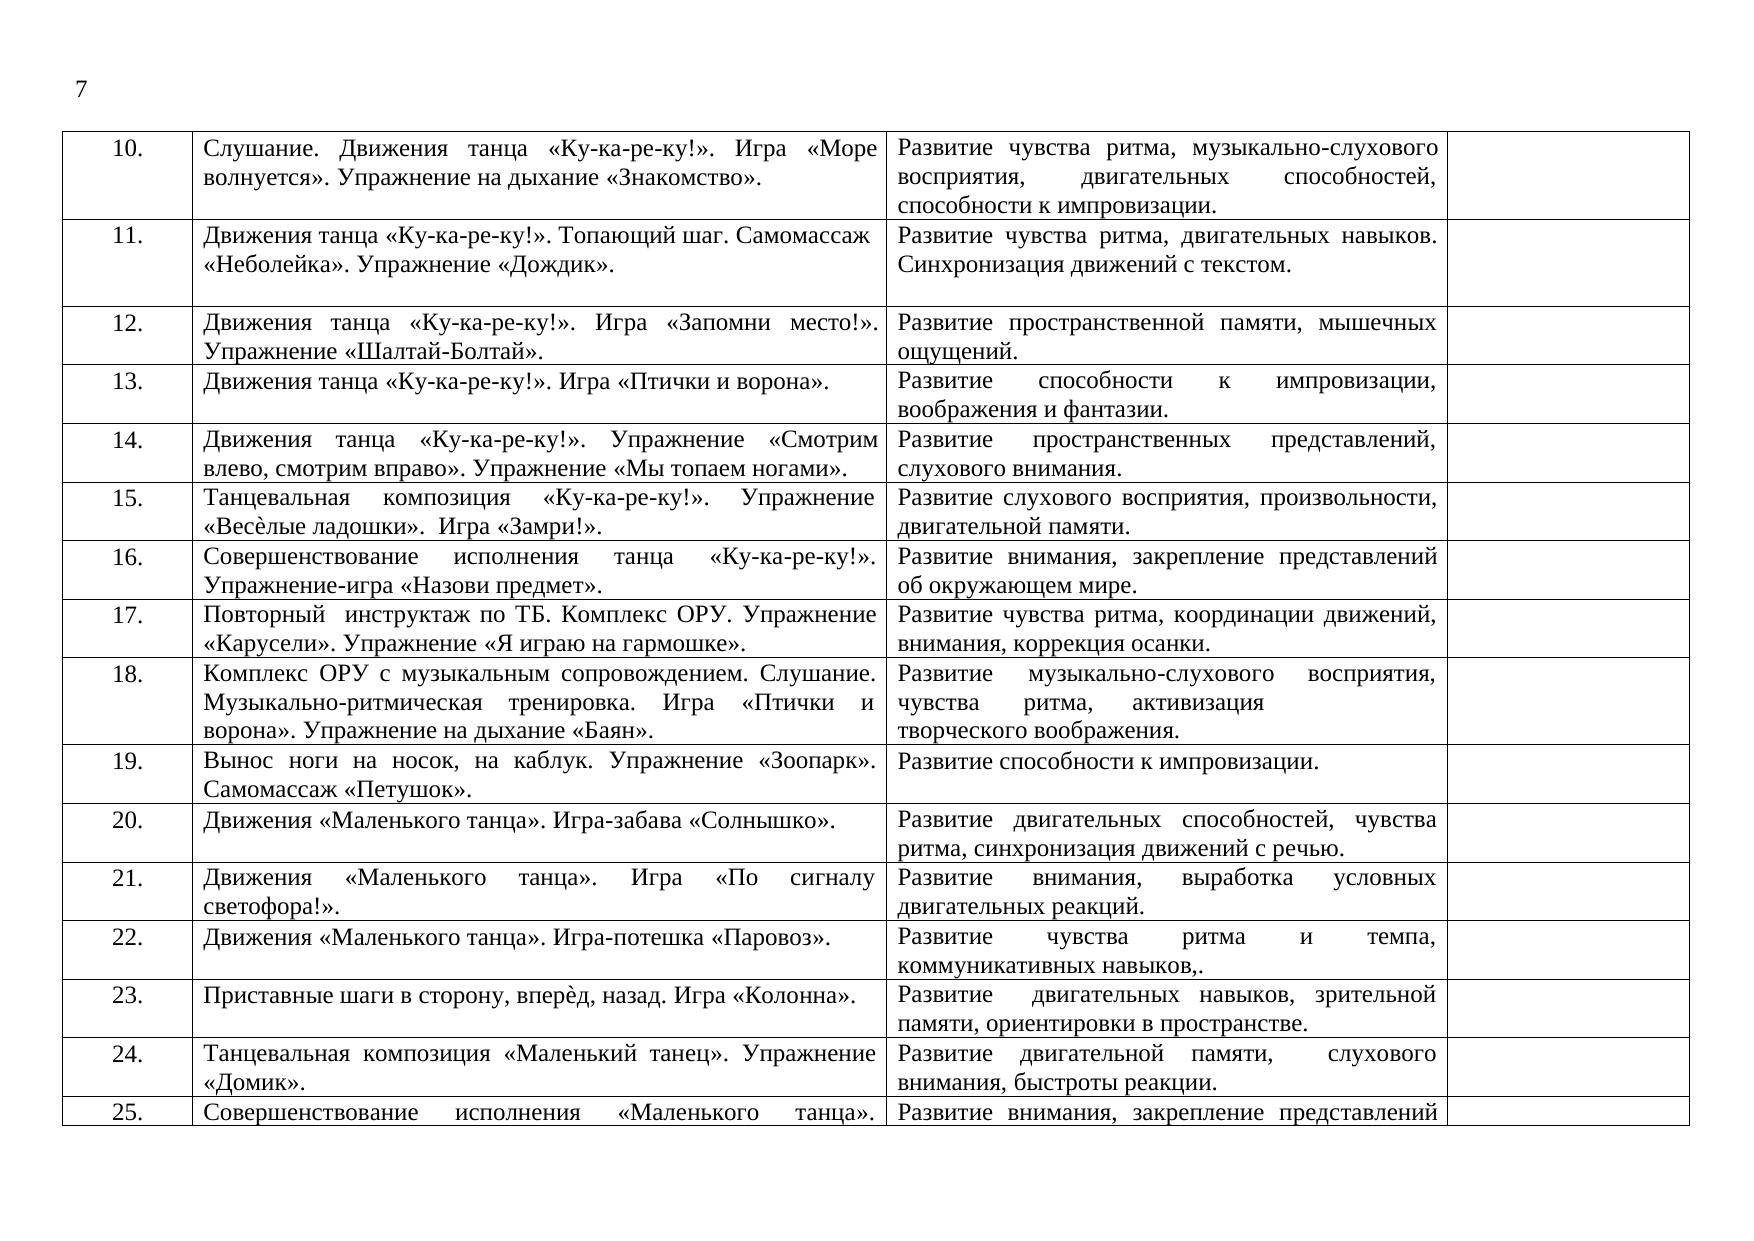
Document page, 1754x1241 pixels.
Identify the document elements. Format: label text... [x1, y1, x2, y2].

text 7 [75, 74, 1693, 103]
table_cell 25. [63, 1097, 192, 1125]
table_cell 13. [63, 365, 192, 423]
table_cell Движения «Маленького танца». Игра-потешка «Паровоз». [193, 921, 886, 978]
table_cell Танцевальная композиция «Маленький танец». Упражнение «Домик». [193, 1038, 886, 1096]
table_cell 23. [63, 980, 192, 1037]
table_cell Развитие способности к импровизации. [887, 745, 1447, 803]
table_cell Приставные шаги в сторону, вперѐд, назад. Игра «Колонна». [193, 980, 886, 1037]
table_cell Развитие музыкально-слухового восприятия, чувства ритма, активизация творческого воображения. [887, 658, 1447, 744]
table_cell [1448, 1097, 1689, 1125]
table_cell 14. [63, 424, 192, 481]
table_cell 18. [63, 658, 192, 744]
table_cell 15. [63, 483, 192, 540]
table_cell [1448, 365, 1689, 423]
table_cell Развитие внимания, закрепление представлений об окружающем мире. [887, 541, 1447, 598]
table_cell Развитие чувства ритма, двигательных навыков. Синхронизация движений с текстом. [887, 220, 1447, 306]
table_cell 11. [63, 220, 192, 306]
table_header [1448, 132, 1689, 219]
table_cell [1448, 600, 1689, 657]
table_cell Движения танца «Ку-ка-ре-ку!». Игра «Запомни место!». Упражнение «Шалтай-Болтай». [193, 307, 886, 364]
table_cell Движения танца «Ку-ка-ре-ку!». Упражнение «Смотрим влево, смотрим вправо». Упражнение «Мы топаем ногами». [193, 424, 886, 481]
table_cell Развитие внимания, закрепление представлений [887, 1097, 1447, 1125]
table_cell Развитие двигательных навыков, зрительной памяти, ориентировки в пространстве. [887, 980, 1447, 1037]
table_cell [1448, 541, 1689, 598]
table_cell Танцевальная композиция «Ку-ка-ре-ку!». Упражнение «Весѐлые ладошки». Игра «Замри!». [193, 483, 886, 540]
table_cell [1448, 980, 1689, 1037]
table_cell 21. [63, 863, 192, 920]
table_cell Комплекс ОРУ с музыкальным сопровождением. Слушание. Музыкально-ритмическая тренировка. Игра «Птички и ворона». Упражнение на дыхание «Баян». [193, 658, 886, 744]
table_cell [1448, 804, 1689, 861]
table_cell Совершенствование исполнения танца «Ку-ка-ре-ку!». Упражнение-игра «Назови предмет». [193, 541, 886, 598]
table_cell Движения танца «Ку-ка-ре-ку!». Игра «Птички и ворона». [193, 365, 886, 423]
table_cell Развитие слухового восприятия, произвольности, двигательной памяти. [887, 483, 1447, 540]
table_cell [1448, 745, 1689, 803]
table_cell Вынос ноги на носок, на каблук. Упражнение «Зоопарк». Самомассаж «Петушок». [193, 745, 886, 803]
table_cell Развитие двигательных способностей, чувства ритма, синхронизация движений с речью. [887, 804, 1447, 861]
table_cell [1448, 863, 1689, 920]
table_cell Развитие двигательной памяти, слухового внимания, быстроты реакции. [887, 1038, 1447, 1096]
table_cell [1448, 307, 1689, 364]
table_cell [1448, 658, 1689, 744]
table_cell [1448, 424, 1689, 481]
table_cell [1448, 483, 1689, 540]
table_cell Развитие внимания, выработка условных двигательных реакций. [887, 863, 1447, 920]
table_header 10. [63, 132, 192, 219]
table_cell 24. [63, 1038, 192, 1096]
table_cell Совершенствование исполнения «Маленького танца». [193, 1097, 886, 1125]
table_cell Движения «Маленького танца». Игра «По сигналу светофора!». [193, 863, 886, 920]
table_cell 20. [63, 804, 192, 861]
table_cell Развитие пространственных представлений, слухового внимания. [887, 424, 1447, 481]
table_cell Развитие чувства ритма и темпа, коммуникативных навыков,. [887, 921, 1447, 978]
table_cell Развитие способности к импровизации, воображения и фантазии. [887, 365, 1447, 423]
table_header Развитие чувства ритма, музыкально-слухового восприятия, двигательных способностей, способности к импровизации. [887, 132, 1447, 219]
table_cell [1448, 1038, 1689, 1096]
table_cell 12. [63, 307, 192, 364]
table_cell [1448, 921, 1689, 978]
table_cell Развитие чувства ритма, координации движений, внимания, коррекция осанки. [887, 600, 1447, 657]
table_cell [1448, 220, 1689, 306]
table_cell 19. [63, 745, 192, 803]
table_cell 22. [63, 921, 192, 978]
table_header Слушание. Движения танца «Ку-ка-ре-ку!». Игра «Море волнуется». Упражнение на дыхание «Знакомство». [193, 132, 886, 219]
table_cell Повторный инструктаж по ТБ. Комплекс ОРУ. Упражнение «Карусели». Упражнение «Я играю на гармошке». [193, 600, 886, 657]
table_cell Движения танца «Ку-ка-ре-ку!». Топающий шаг. Самомассаж «Неболейка». Упражнение «Дождик». [193, 220, 886, 306]
table_cell 16. [63, 541, 192, 598]
table_cell Движения «Маленького танца». Игра-забава «Солнышко». [193, 804, 886, 861]
table_cell Развитие пространственной памяти, мышечных ощущений. [887, 307, 1447, 364]
table_cell 17. [63, 600, 192, 657]
